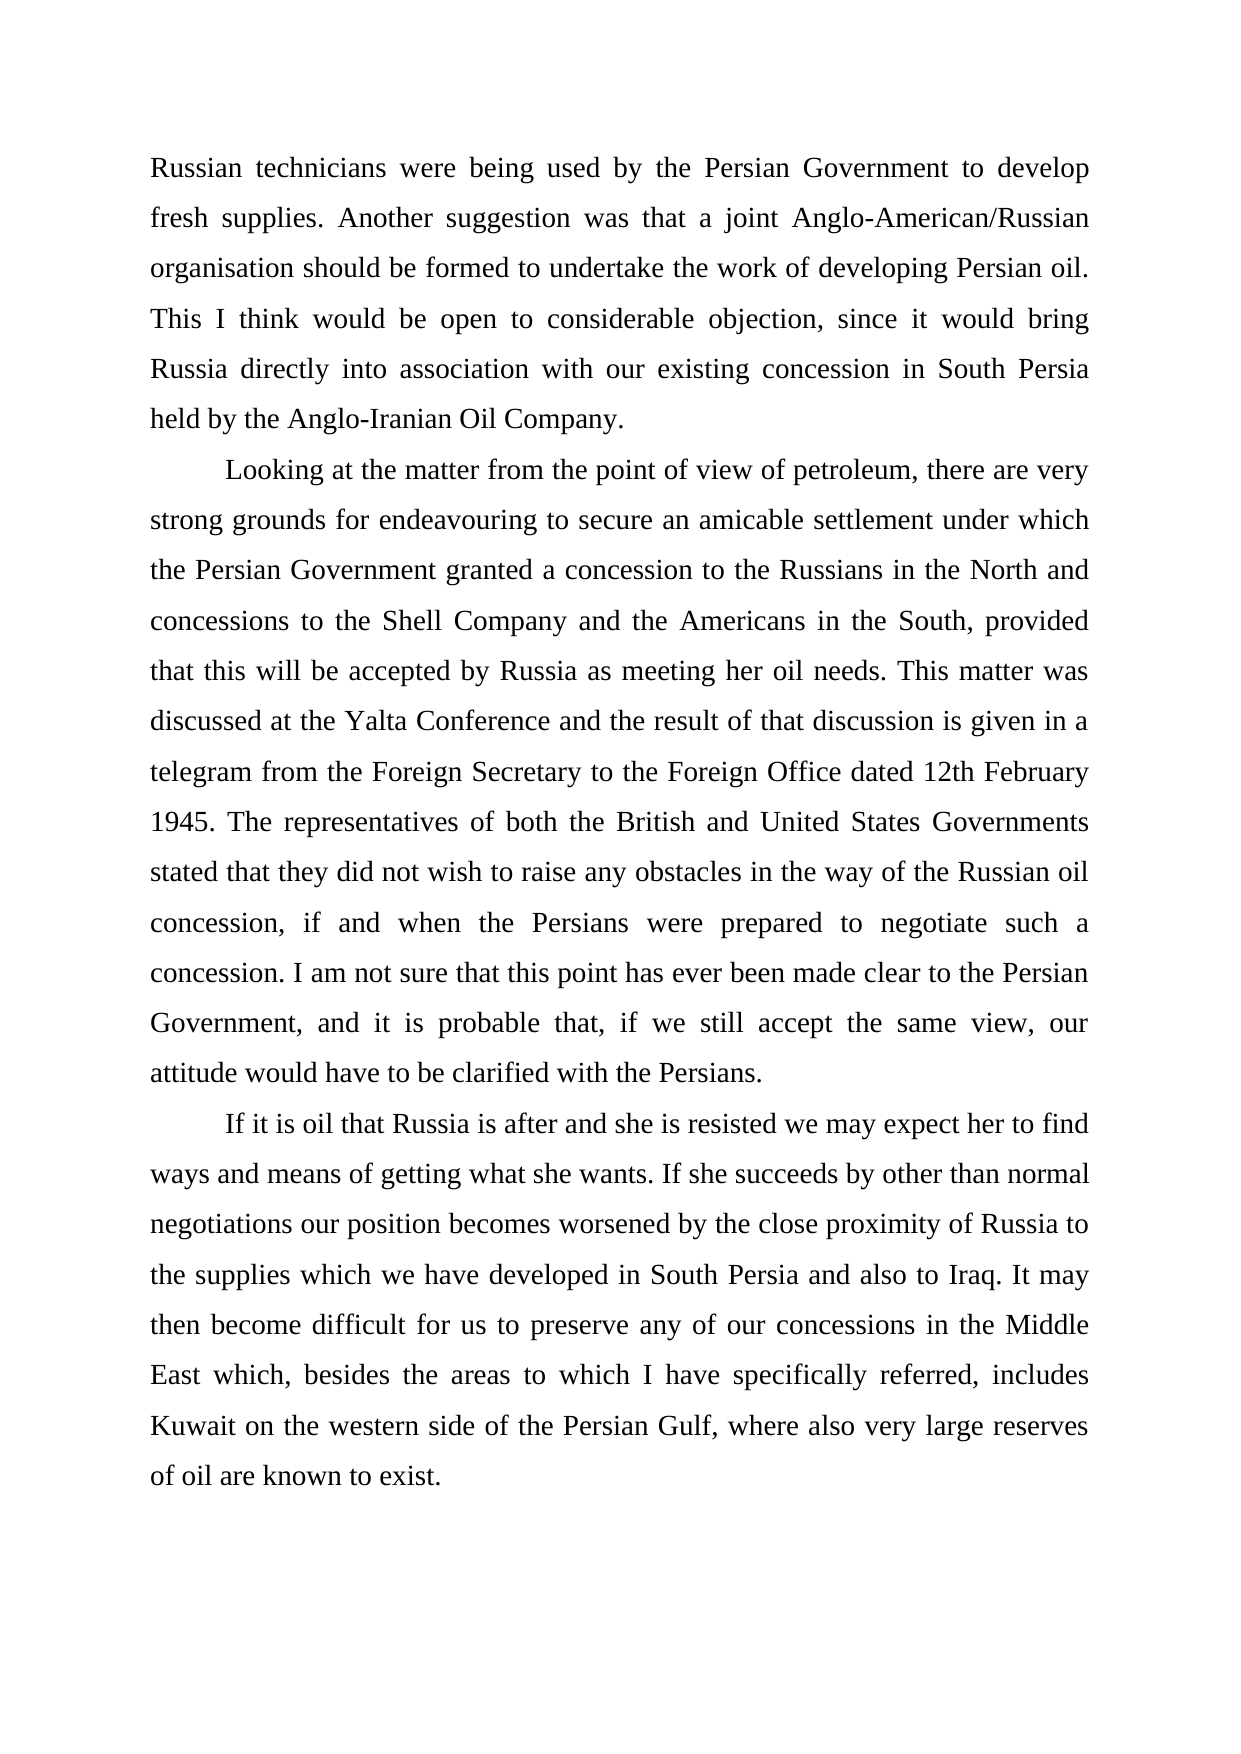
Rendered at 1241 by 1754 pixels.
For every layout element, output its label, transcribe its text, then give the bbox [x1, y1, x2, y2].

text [150, 150, 1090, 435]
text Looking at the matter from the point of view of petroleum, there are very strong grounds for endeavouring to secure an amicable settlement under which the Persian Government granted a concession to the Russians in the North and concessions to the Shell Company and the Americans in the South, provided that this will be accepted by Russia as meeting her oil needs. This matter was discussed at the Yalta Conference and the result of that discussion is given in a telegram from the Foreign Secretary to the Foreign Office dated 12th February 1945. The representatives of both the British and United States Governments stated that they did not wish to raise any obstacles in the way of the Russian oil concession, if and when the Persians were prepared to negotiate such a concession. I am not sure that this point has ever been made clear to the Persian Government, and it is probable that, if we still accept the same view, our attitude would have to be clarified with the Persians. [150, 452, 1090, 1089]
text If it is oil that Russia is after and she is resisted we may expect her to find ways and means of getting what she wants. If she succeeds by other than normal negotiations our position becomes worsened by the close proximity of Russia to the supplies which we have developed in South Persia and also to Iraq. It may then become difficult for us to preserve any of our concessions in the Middle East which, besides the areas to which I have specifically referred, includes Kuwait on the western side of the Persian Gulf, where also very large reserves of oil are known to exist. [150, 1106, 1090, 1492]
